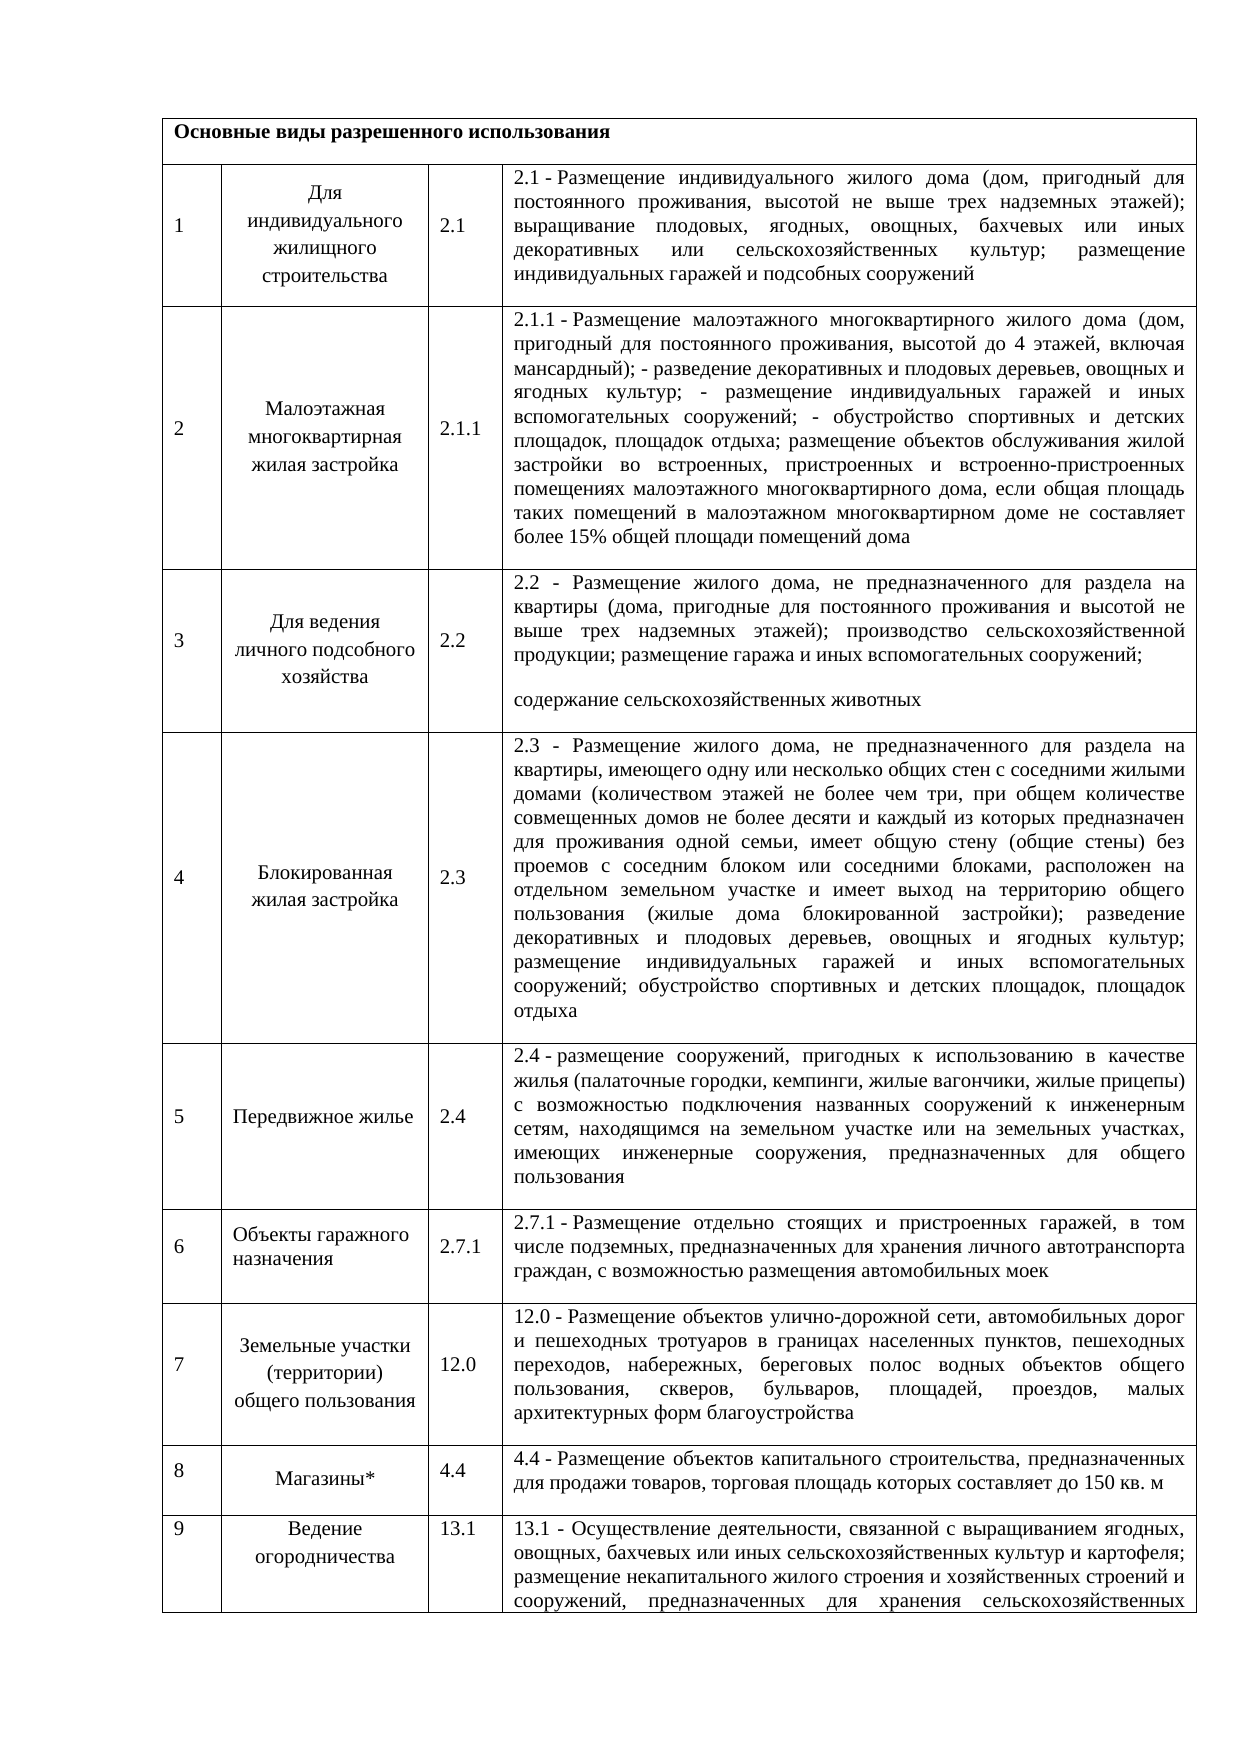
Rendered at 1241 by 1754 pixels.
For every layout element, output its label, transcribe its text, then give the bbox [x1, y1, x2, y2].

table_cell Малоэтажная многоквартирная жилая застройка [222, 307, 428, 569]
table_cell 13.1 [429, 1516, 502, 1612]
table_cell Магазины* [222, 1446, 428, 1515]
table_cell Для ведения личного подсобного хозяйства [222, 570, 428, 732]
table_cell Земельные участки (территории) общего пользования [222, 1304, 428, 1445]
table_cell 2.1.1 - Размещение малоэтажного многоквартирного жилого дома (дом, пригодный для постоянного проживания, высотой до 4 этажей, включая мансардный); - разведение декоративных и плодовых деревьев, овощных и ягодных культур; - размещение индивидуальных гаражей и иных вспомогательных сооружений; - обустройство спортивных и детских площадок, площадок отдыха; размещение объектов обслуживания жилой застройки во встроенных, пристроенных и встроенно-пристроенных помещениях малоэтажного многоквартирного дома, если общая площадь таких помещений в малоэтажном многоквартирном доме не составляет более 15% общей площади помещений дома [503, 307, 1196, 569]
table_cell Основные виды разрешенного использования [163, 119, 1196, 164]
table_cell Для индивидуального жилищного строительства [222, 165, 428, 306]
table_cell 2.3 [429, 733, 502, 1042]
table_cell 2.4 [429, 1044, 502, 1209]
table_cell 2.7.1 [429, 1210, 502, 1303]
table_cell 2.7.1 - Размещение отдельно стоящих и пристроенных гаражей, в том числе подземных, предназначенных для хранения личного автотранспорта граждан, с возможностью размещения автомобильных моек [503, 1210, 1196, 1303]
table_cell 8 [163, 1446, 221, 1515]
table_cell 3 [163, 570, 221, 732]
table_cell 9 [163, 1516, 221, 1612]
table_cell 2.3 - Размещение жилого дома, не предназначенного для раздела на квартиры, имеющего одну или несколько общих стен с соседними жилыми домами (количеством этажей не более чем три, при общем количестве совмещенных домов не более десяти и каждый из которых предназначен для проживания одной семьи, имеет общую стену (общие стены) без проемов с соседним блоком или соседними блоками, расположен на отдельном земельном участке и имеет выход на территорию общего пользования (жилые дома блокированной застройки); разведение декоративных и плодовых деревьев, овощных и ягодных культур; размещение индивидуальных гаражей и иных вспомогательных сооружений; обустройство спортивных и детских площадок, площадок отдыха [503, 733, 1196, 1042]
table_cell Блокированная жилая застройка [222, 733, 428, 1042]
table_cell 12.0 [429, 1304, 502, 1445]
table_cell 2.1.1 [429, 307, 502, 569]
table_cell Объекты гаражного назначения [222, 1210, 428, 1303]
table_cell 7 [163, 1304, 221, 1445]
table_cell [503, 1516, 1196, 1612]
table_cell 5 [163, 1044, 221, 1209]
table_cell 2.2 - Размещение жилого дома, не предназначенного для раздела на квартиры (дома, пригодные для постоянного проживания и высотой не выше трех надземных этажей); производство сельскохозяйственной продукции; размещение гаража и иных вспомогательных сооружений; содержание сельскохозяйственных животных [503, 570, 1196, 732]
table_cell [222, 1516, 428, 1612]
table_cell 2.1 [429, 165, 502, 306]
table_cell 2.2 [429, 570, 502, 732]
table_cell 4.4 - Размещение объектов капитального строительства, предназначенных для продажи товаров, торговая площадь которых составляет до 150 кв. м [503, 1446, 1196, 1515]
table_cell 6 [163, 1210, 221, 1303]
table_cell 4.4 [429, 1446, 502, 1515]
table_cell 2.1 - Размещение индивидуального жилого дома (дом, пригодный для постоянного проживания, высотой не выше трех надземных этажей); выращивание плодовых, ягодных, овощных, бахчевых или иных декоративных или сельскохозяйственных культур; размещение индивидуальных гаражей и подсобных сооружений [503, 165, 1196, 306]
table_cell 4 [163, 733, 221, 1042]
table_cell 2 [163, 307, 221, 569]
table_cell 1 [163, 165, 221, 306]
table_cell 12.0 - Размещение объектов улично-дорожной сети, автомобильных дорог и пешеходных тротуаров в границах населенных пунктов, пешеходных переходов, набережных, береговых полос водных объектов общего пользования, скверов, бульваров, площадей, проездов, малых архитектурных форм благоустройства [503, 1304, 1196, 1445]
table_cell Передвижное жилье [222, 1044, 428, 1209]
table_cell 2.4 - размещение сооружений, пригодных к использованию в качестве жилья (палаточные городки, кемпинги, жилые вагончики, жилые прицепы) с возможностью подключения названных сооружений к инженерным сетям, находящимся на земельном участке или на земельных участках, имеющих инженерные сооружения, предназначенных для общего пользования [503, 1044, 1196, 1209]
